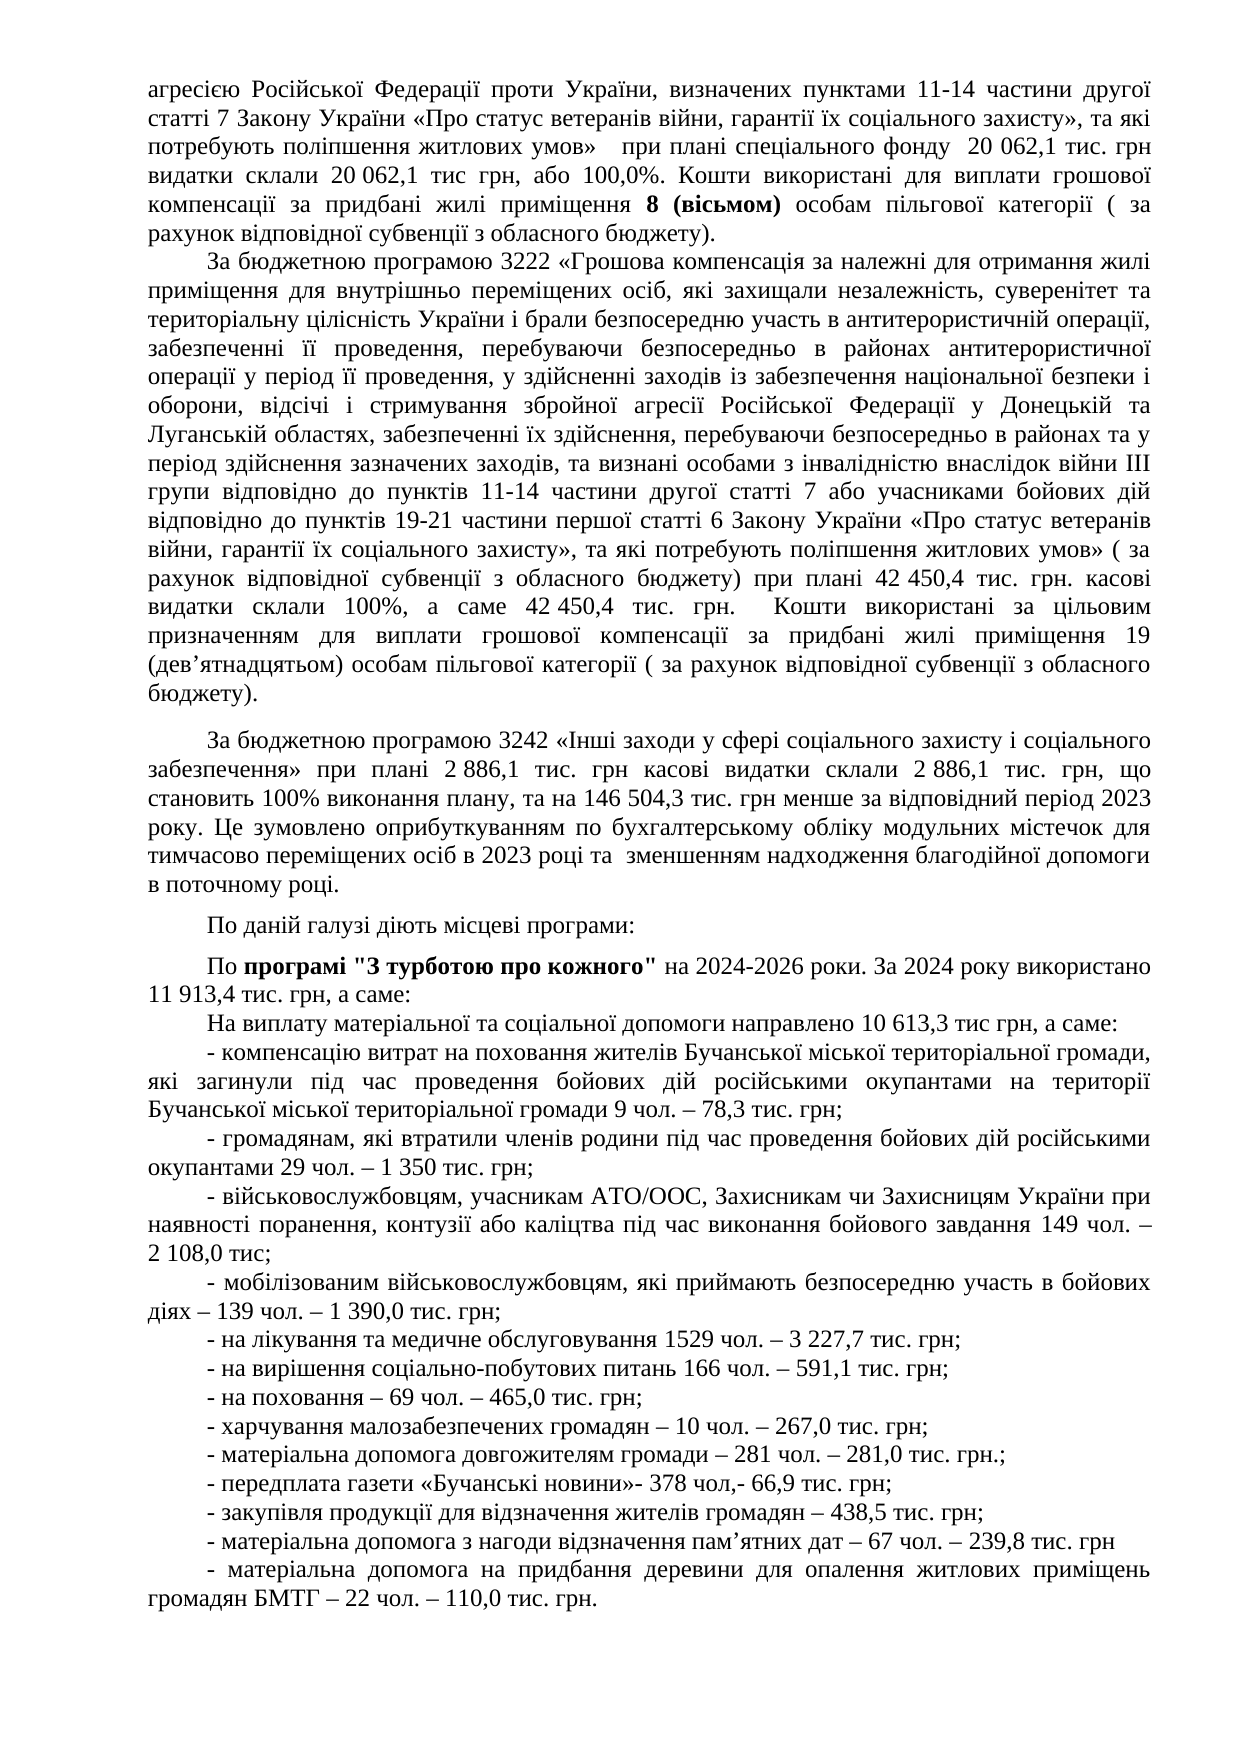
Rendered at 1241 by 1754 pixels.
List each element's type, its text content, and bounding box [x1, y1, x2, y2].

text - закупівля продукції для відзначення жителів громадян – 438,5 тис. грн; [148, 1497, 1152, 1526]
text - матеріальна допомога з нагоди відзначення пам’ятних дат – 67 чол. – 239,8 тис. грн [148, 1526, 1152, 1554]
text - харчування малозабезпечених громадян – 10 чол. – 267,0 тис. грн; [148, 1411, 1152, 1439]
text - передплата газети «Бучанські новини»- 378 чол,- 66,9 тис. грн; [148, 1468, 1152, 1497]
text За бюджетною програмою 3222 «Грошова компенсація за належні для отримання жилі приміщення для внутрішньо переміщених осіб, які захищали незалежність, суверенітет та територіальну цілісність України і брали безпосередню участь в антитерористичній операції, забезпеченні її проведення, перебуваючи безпосередньо в районах антитерористичної операції у період її проведення, у здійсненні заходів із забезпечення національної безпеки і оборони, відсічі і стримування збройної агресії Російської Федерації у Донецькій та Луганській областях, забезпеченні їх здійснення, перебуваючи безпосередньо в районах та у період здійснення зазначених заходів, та визнані особами з інвалідністю внаслідок війни ІІІ групи відповідно до пунктів 11-14 частини другої статті 7 або учасниками бойових дій відповідно до пунктів 19-21 частини першої статті 6 Закону України «Про статус ветеранів війни, гарантії їх соціального захисту», та які потребують поліпшення житлових умов» ( за рахунок відповідної субвенції з обласного бюджету) при плані 42 450,4 тис. грн. касові видатки склали 100%, а саме 42 450,4 тис. грн. Кошти використані за цільовим призначенням для виплати грошової компенсації за придбані жилі приміщення 19 (дев’ятнадцятьом) особам пільгової категорії ( за рахунок відповідної субвенції з обласного бюджету). [148, 246, 1152, 706]
text - компенсацію витрат на поховання жителів Бучанської міської територіальної громади, які загинули під час проведення бойових дій російськими окупантами на території Бучанської міської територіальної громади 9 чол. – 78,3 тис. грн; [148, 1037, 1152, 1123]
text - громадянам, які втратили членів родини під час проведення бойових дій російськими окупантами 29 чол. – 1 350 тис. грн; [148, 1123, 1152, 1181]
list По програмі "З турботою про кожного" на 2024-2026 роки. За 2024 року використано 11 913,4 тис. грн, а саме: [148, 951, 1152, 1008]
text - матеріальна допомога довгожителям громади – 281 чол. – 281,0 тис. грн.; [148, 1439, 1152, 1468]
list На виплату матеріальної та соціальної допомоги направлено 10 613,3 тис грн, а саме: [148, 1008, 1152, 1037]
text - на поховання – 69 чол. – 465,0 тис. грн; [148, 1382, 1152, 1411]
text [148, 74, 1152, 246]
text - мобілізованим військовослужбовцям, які приймають безпосередню участь в бойових діях – 139 чол. – 1 390,0 тис. грн; [148, 1267, 1152, 1324]
text - на лікування та медичне обслуговування 1529 чол. – 3 227,7 тис. грн; [148, 1324, 1152, 1353]
text - на вирішення соціально-побутових питань 166 чол. – 591,1 тис. грн; [148, 1353, 1152, 1382]
text За бюджетною програмою 3242 «Інші заходи у сфері соціального захисту і соціального забезпечення» при плані 2 886,1 тис. грн касові видатки склали 2 886,1 тис. грн, що становить 100% виконання плану, та на 146 504,3 тис. грн менше за відповідний період 2023 року. Це зумовлено оприбуткуванням по бухгалтерському обліку модульних містечок для тимчасово переміщених осіб в 2023 році та зменшенням надходження благодійної допомоги в поточному році. [148, 726, 1152, 898]
text По даній галузі діють місцеві програми: [148, 910, 1152, 939]
text - матеріальна допомога на придбання деревини для опалення житлових приміщень громадян БМТГ – 22 чол. – 110,0 тис. грн. [148, 1554, 1152, 1612]
text - військовослужбовцям, учасникам АТО/ООС, Захисникам чи Захисницям України при наявності поранення, контузії або каліцтва під час виконання бойового завдання 149 чол. – 2 108,0 тис; [148, 1181, 1152, 1267]
